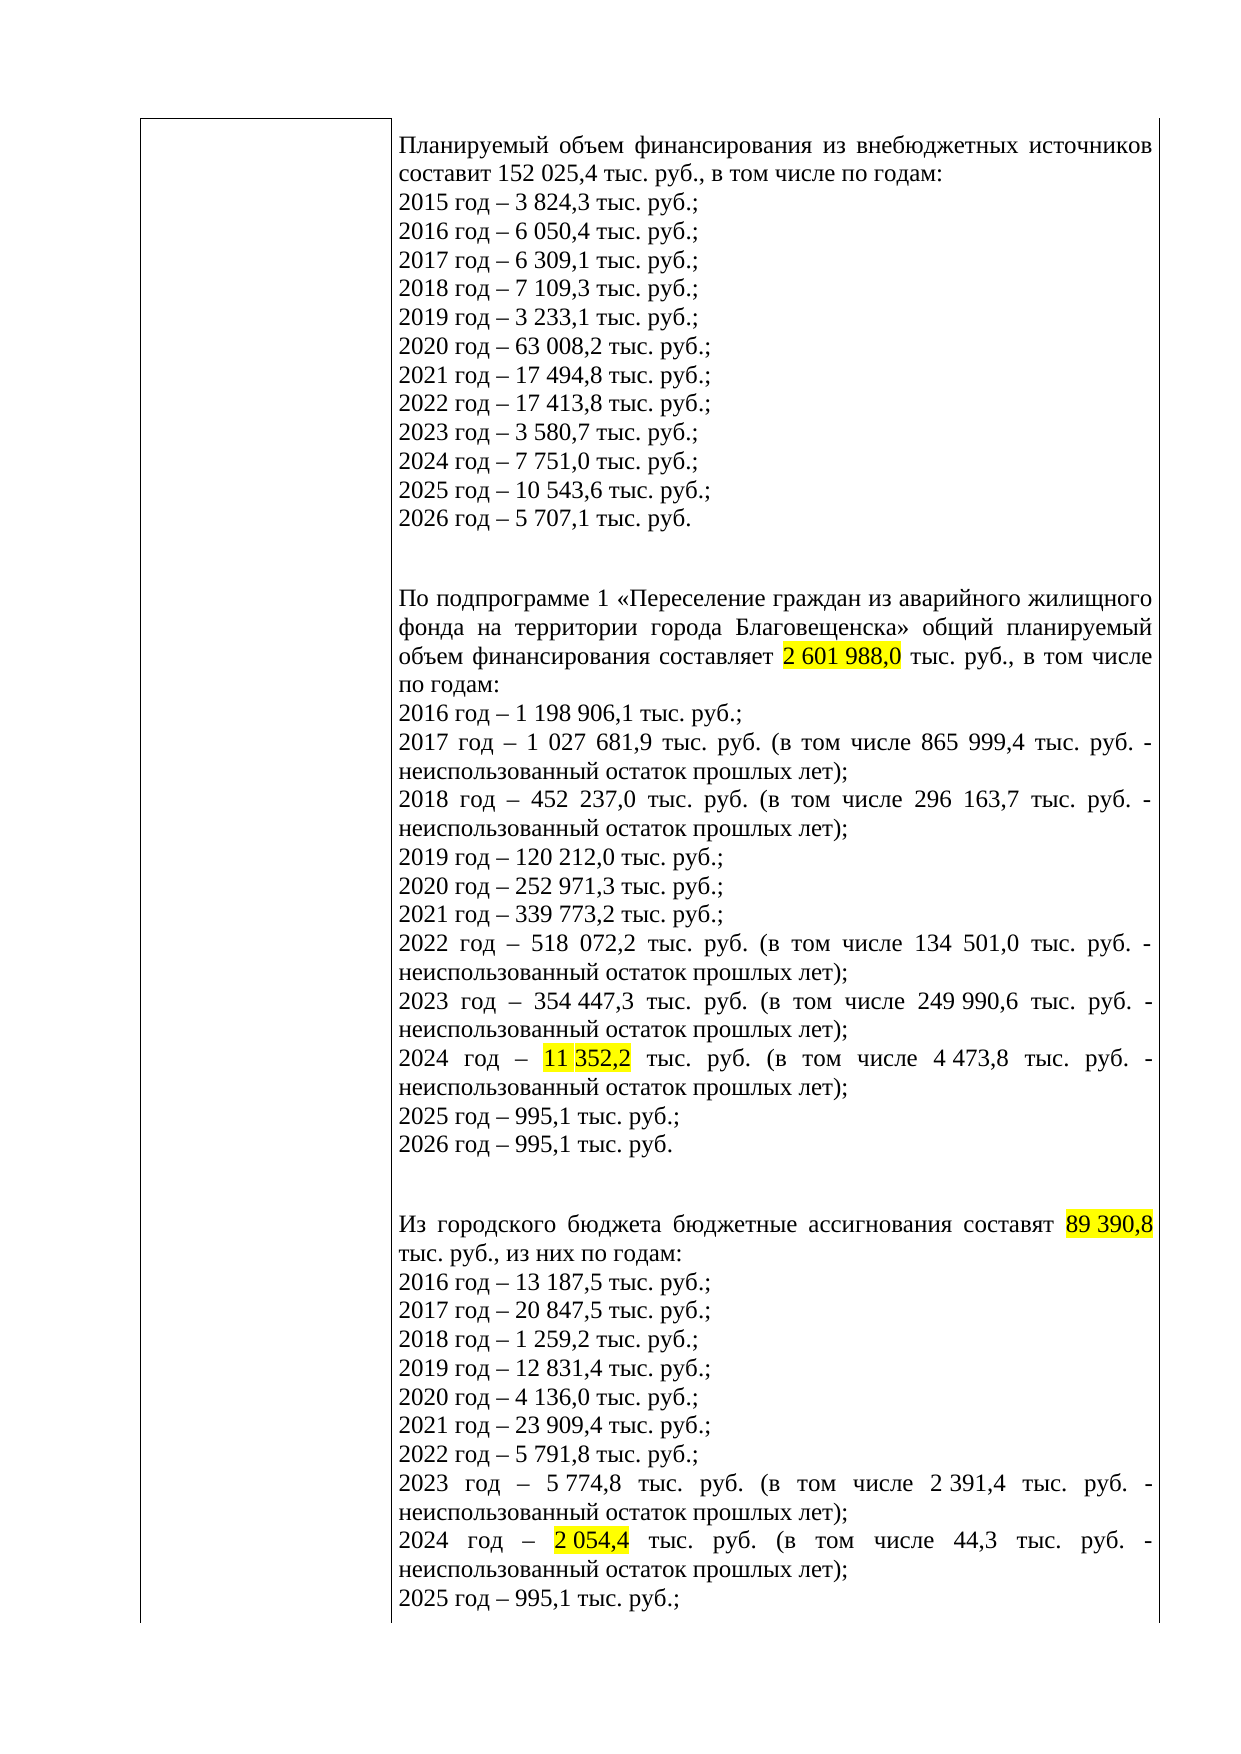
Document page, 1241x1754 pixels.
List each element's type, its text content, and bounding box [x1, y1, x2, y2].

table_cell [392, 1198, 1159, 1622]
table_cell Планируемый объем финансирования из внебюджетных источников составит 152 025,4 тыс. руб., в том числе по годам: 2015 год – 3 824,3 тыс. руб.; 2016 год – 6 050,4 тыс. руб.; 2017 год – 6 309,1 тыс. руб.; 2018 год – 7 109,3 тыс. руб.; 2019 год – 3 233,1 тыс. руб.; 2020 год – 63 008,2 тыс. руб.; 2021 год – 17 494,8 тыс. руб.; 2022 год – 17 413,8 тыс. руб.; 2023 год – 3 580,7 тыс. руб.; 2024 год – 7 751,0 тыс. руб.; 2025 год – 10 543,6 тыс. руб.; 2026 год – 5 707,1 тыс. руб. [392, 118, 1159, 572]
table_cell По подпрограмме 1 «Переселение граждан из аварийного жилищного фонда на территории города Благовещенска» общий планируемый объем финансирования составляет 2 601 988,0 тыс. руб., в том числе по годам: 2016 год – 1 198 906,1 тыс. руб.; 2017 год – 1 027 681,9 тыс. руб. (в том числе 865 999,4 тыс. руб. - неиспользованный остаток прошлых лет); 2018 год – 452 237,0 тыс. руб. (в том числе 296 163,7 тыс. руб. - неиспользованный остаток прошлых лет); 2019 год – 120 212,0 тыс. руб.; 2020 год – 252 971,3 тыс. руб.; 2021 год – 339 773,2 тыс. руб.; 2022 год – 518 072,2 тыс. руб. (в том числе 134 501,0 тыс. руб. - неиспользованный остаток прошлых лет); 2023 год – 354 447,3 тыс. руб. (в том числе 249 990,6 тыс. руб. - неиспользованный остаток прошлых лет); 2024 год – 11 352,2 тыс. руб. (в том числе 4 473,8 тыс. руб. - неиспользованный остаток прошлых лет); 2025 год – 995,1 тыс. руб.; 2026 год – 995,1 тыс. руб. [392, 572, 1159, 1198]
